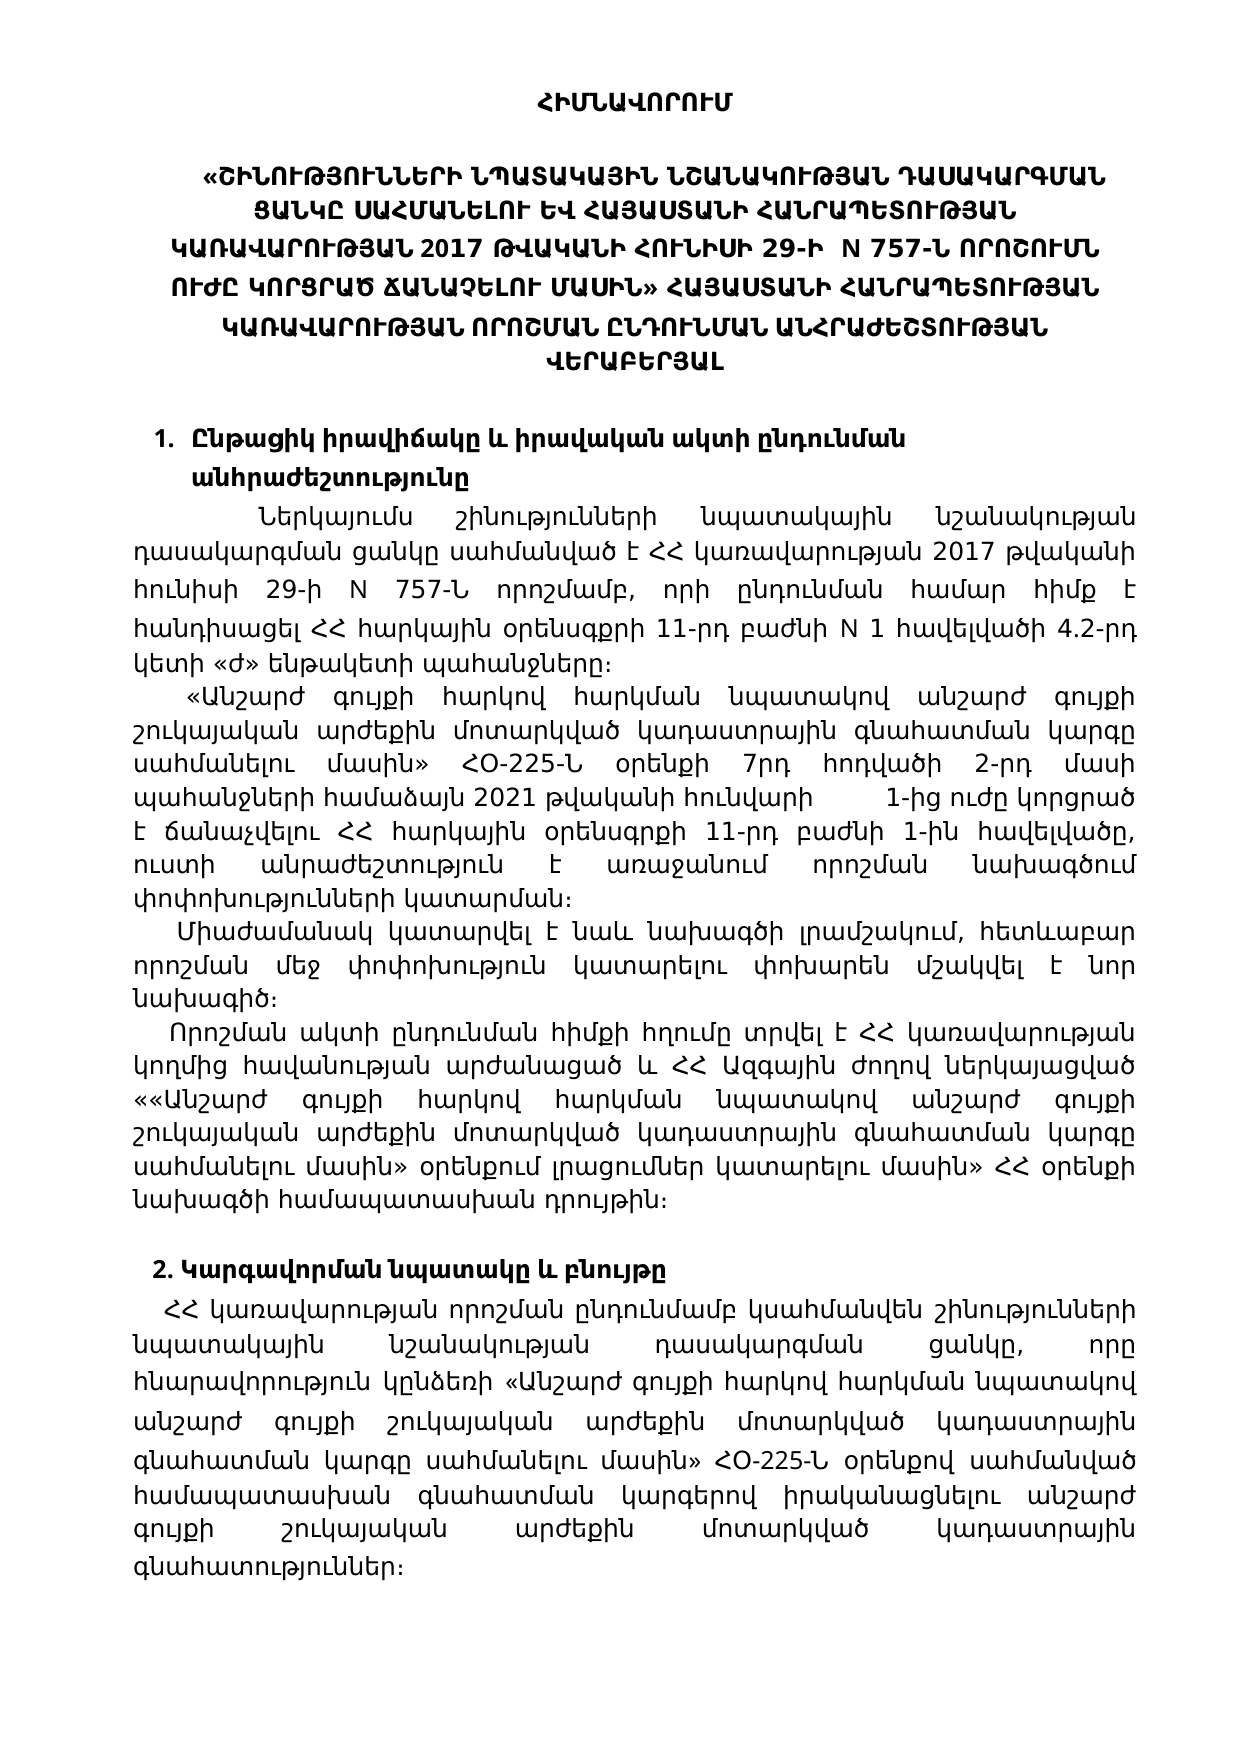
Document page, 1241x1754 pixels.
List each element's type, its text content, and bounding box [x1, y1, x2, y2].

text «ՇԻՆՈՒԹՅՈՒՆՆԵՐԻ ՆՊԱՏԱԿԱՅԻՆ ՆՇԱՆԱԿՈՒԹՅԱՆ ԴԱՍԱԿԱՐԳՄԱՆ ՑԱՆԿԸ ՍԱՀՄԱՆԵԼՈՒ ԵՎ ՀԱՅԱՍՏԱՆԻ ՀԱՆՐԱՊԵՏՈՒԹՅԱՆ ԿԱՌԱՎԱՐՈՒԹՅԱՆ 2017 ԹՎԱԿԱՆԻ ՀՈՒՆԻՍԻ 29-Ի N 757-Ն ՈՐՈՇՈՒՄՆ ՈՒԺԸ ԿՈՐՑՐԱԾ ՃԱՆԱՉԵԼՈՒ ՄԱՍԻՆ» ՀԱՅԱՍՏԱՆԻ ՀԱՆՐԱՊԵՏՈՒԹՅԱՆ ԿԱՌԱՎԱՐՈՒԹՅԱՆ ՈՐՈՇՄԱՆ ԸՆԴՈՒՆՄԱՆ ԱՆՀՐԱԺԵՇՏՈՒԹՅԱՆ ՎԵՐԱԲԵՐՅԱԼ [133, 158, 1137, 377]
text Ներկայումս շինությունների նպատակային նշանակության դասակարգման ցանկը սահմանված է ՀՀ կառավարության 2017 թվականի հունիսի 29-ի N 757-Ն որոշմամբ, որի ընդունման համար հիմք է հանդիսացել ՀՀ հարկային օրենսգքրի 11-րդ բաժնի N 1 հավելվածի 4.2-րդ կետի «ժ» ենթակետի պահանջները։ [133, 499, 1137, 678]
text 2. Կարգավորման նպատակը և բնույթը [133, 1252, 1137, 1286]
text Միաժամանակ կատարվել է նաև նախագծի լրամշակում, հետևաբար որոշման մեջ փոփոխություն կատարելու փոխարեն մշակվել է նոր նախագիծ։ [133, 917, 1137, 1013]
list Ընթացիկ իրավիճակը և իրավական ակտի ընդունման անհրաժեշտությունը [153, 420, 1137, 493]
text Որոշման ակտի ընդունման հիմքի հղումը տրվել է ՀՀ կառավարության կողմից հավանության արժանացած և ՀՀ Ազգային ժողով ներկայացված ««Անշարժ գույքի հարկով հարկման նպատակով անշարժ գույքի շուկայական արժեքին մոտարկված կադաստրային գնահատման կարգը սահմանելու մասին» օրենքում լրացումներ կատարելու մասին» ՀՀ օրենքի նախագծի համապատասխան դրույթին։ [133, 1018, 1137, 1215]
text ՀՀ կառավարության որոշման ընդունմամբ կսահմանվեն շինությունների նպատակային նշանակության դասակարգման ցանկը, որը հնարավորություն կընձեռի «Անշարժ գույքի հարկով հարկման նպատակով անշարժ գույքի շուկայական արժեքին մոտարկված կադաստրային գնահատման կարգը սահմանելու մասին» ՀՕ-225-Ն օրենքով սահմանված համապատասխան գնահատման կարգերով իրականացնելու անշարժ գույքի շուկայական արժեքին մոտարկված կադաստրային գնահատություններ։ [133, 1291, 1137, 1583]
list ՀԻՄՆԱՎՈՐՈՒՄ [133, 89, 1137, 118]
text «Անշարժ գույքի հարկով հարկման նպատակով անշարժ գույքի շուկայական արժեքին մոտարկված կադաստրային գնահատման կարգը սահմանելու մասին» ՀՕ-225-Ն օրենքի 7րդ հոդվածի 2-րդ մասի պահանջների համաձայն 2021 թվականի հունվարի 1-ից ուժը կորցրած է ճանաչվելու ՀՀ հարկային օրենսգրքի 11-րդ բաժնի 1-ին հավելվածը, ուստի անրաժեշտություն է առաջանում որոշման նախագծում փոփոխությունների կատարման։ [133, 682, 1137, 913]
